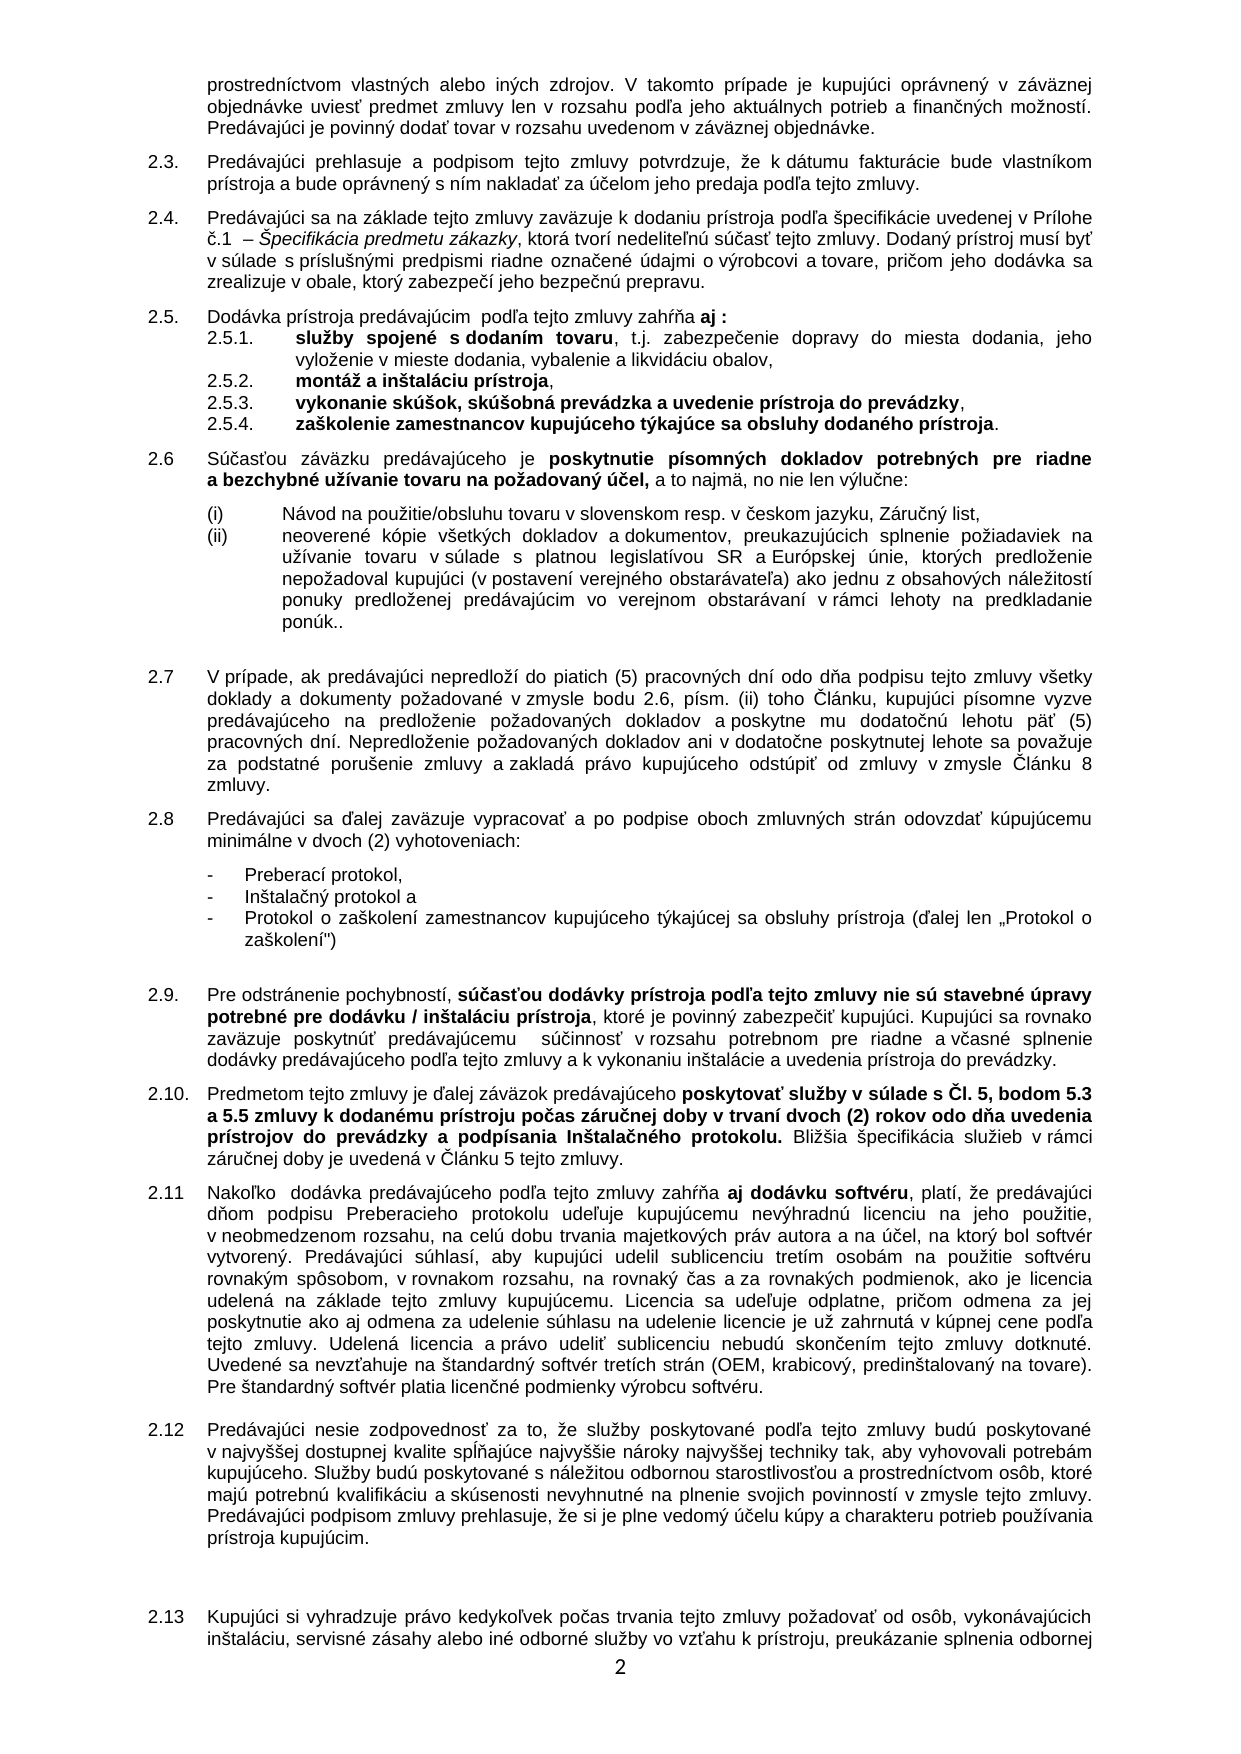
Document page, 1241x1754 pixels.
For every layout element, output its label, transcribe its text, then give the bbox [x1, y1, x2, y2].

list Nakoľko dodávka predávajúceho podľa tejto zmluvy zahŕňa aj dodávku softvéru, platí, že predávajúci dňom podpisu Preberacieho protokolu udeľuje kupujúcemu nevýhradnú licenciu na jeho použitie, v neobmedzenom rozsahu, na celú dobu trvania majetkových práv autora a na účel, na ktorý bol softvér vytvorený. Predávajúci súhlasí, aby kupujúci udelil sublicenciu tretím osobám na použitie softvéru rovnakým spôsobom, v rovnakom rozsahu, na rovnaký čas a za rovnakých podmienok, ako je licencia udelená na základe tejto zmluvy kupujúcemu. Licencia sa udeľuje odplatne, pričom odmena za jej poskytnutie ako aj odmena za udelenie súhlasu na udelenie licencie je už zahrnutá v kúpnej cene podľa tejto zmluvy. Udelená licencia a právo udeliť sublicenciu nebudú skončením tejto zmluvy dotknuté. Uvedené sa nevzťahuje na štandardný softvér tretích strán (OEM, krabicový, predinštalovaný na tovare). Pre štandardný softvér platia licenčné podmienky výrobcu softvéru. [148, 1182, 1092, 1397]
list Súčasťou záväzku predávajúceho je poskytnutie písomných dokladov potrebných pre riadne a bezchybné užívanie tovaru na požadovaný účel, a to najmä, no nie len výlučne: [148, 447, 1092, 490]
list Predávajúci nesie zodpovednosť za to, že služby poskytované podľa tejto zmluvy budú poskytované v najvyššej dostupnej kvalite spĺňajúce najvyššie nároky najvyššej techniky tak, aby vyhovovali potrebám kupujúceho. Služby budú poskytované s náležitou odbornou starostlivosťou a prostredníctvom osôb, ktoré majú potrebnú kvalifikáciu a skúsenosti nevyhnutné na plnenie svojich povinností v zmysle tejto zmluvy. Predávajúci podpisom zmluvy prehlasuje, že si je plne vedomý účelu kúpy a charakteru potrieb používania prístroja kupujúcim. [148, 1419, 1092, 1548]
list Pre odstránenie pochybností, súčasťou dodávky prístroja podľa tejto zmluvy nie sú stavebné úpravy potrebné pre dodávku / inštaláciu prístroja, ktoré je povinný zabezpečiť kupujúci. Kupujúci sa rovnako zaväzuje poskytnúť predávajúcemu súčinnosť v rozsahu potrebnom pre riadne a včasné splnenie dodávky predávajúceho podľa tejto zmluvy a k vykonaniu inštalácie a uvedenia prístroja do prevádzky. [148, 984, 1092, 1070]
list Protokol o zaškolení zamestnancov kupujúceho týkajúcej sa obsluhy prístroja (ďalej len „Protokol o zaškolení") [207, 907, 1092, 950]
list Predávajúci sa ďalej zaväzuje vypracovať a po podpise oboch zmluvných strán odovzdať kúpujúcemu minimálne v dvoch (2) vyhotoveniach: [148, 808, 1092, 851]
list Predávajúci prehlasuje a podpisom tejto zmluvy potvrdzuje, že k dátumu fakturácie bude vlastníkom prístroja a bude oprávnený s ním nakladať za účelom jeho predaja podľa tejto zmluvy. [148, 151, 1092, 194]
list zaškolenie zamestnancov kupujúceho týkajúce sa obsluhy dodaného prístroja. [207, 413, 1092, 435]
list V prípade, ak predávajúci nepredloží do piatich (5) pracovných dní odo dňa podpisu tejto zmluvy všetky doklady a dokumenty požadované v zmysle bodu 2.6, písm. (ii) toho Článku, kupujúci písomne vyzve predávajúceho na predloženie požadovaných dokladov a poskytne mu dodatočnú lehotu päť (5) pracovných dní. Nepredloženie požadovaných dokladov ani v dodatočne poskytnutej lehote sa považuje za podstatné porušenie zmluvy a zakladá právo kupujúceho odstúpiť od zmluvy v zmysle Článku 8 zmluvy. [148, 666, 1092, 796]
list Inštalačný protokol a [207, 885, 1092, 907]
list služby spojené s dodaním tovaru, t.j. zabezpečenie dopravy do miesta dodania, jeho vyloženie v mieste dodania, vybalenie a likvidáciu obalov, [207, 327, 1092, 370]
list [148, 74, 1092, 138]
list Predmetom tejto zmluvy je ďalej záväzok predávajúceho poskytovať služby v súlade s Čl. 5, bodom 5.3 a 5.5 zmluvy k dodanému prístroju počas záručnej doby v trvaní dvoch (2) rokov odo dňa uvedenia prístrojov do prevádzky a podpísania Inštalačného protokolu. Bližšia špecifikácia služieb v rámci záručnej doby je uvedená v Článku 5 tejto zmluvy. [148, 1083, 1092, 1169]
list montáž a inštaláciu prístroja, [207, 370, 1092, 392]
list Preberací protokol, [207, 864, 1092, 885]
list vykonanie skúšok, skúšobná prevádzka a uvedenie prístroja do prevádzky, [207, 392, 1092, 413]
list Predávajúci sa na základe tejto zmluvy zaväzuje k dodaniu prístroja podľa špecifikácie uvedenej v Prílohe č.1 – Špecifikácia predmetu zákazky, ktorá tvorí nedeliteľnú súčasť tejto zmluvy. Dodaný prístroj musí byť v súlade s príslušnými predpismi riadne označené údajmi o výrobcovi a tovare, pričom jeho dodávka sa zrealizuje v obale, ktorý zabezpečí jeho bezpečnú prepravu. [148, 207, 1092, 293]
list neoverené kópie všetkých dokladov a dokumentov, preukazujúcich splnenie požiadaviek na užívanie tovaru v súlade s platnou legislatívou SR a Európskej únie, ktorých predloženie nepožadoval kupujúci (v postavení verejného obstarávateľa) ako jednu z obsahových náležitostí ponuky predloženej predávajúcim vo verejnom obstarávaní v rámci lehoty na predkladanie ponúk.. [207, 524, 1092, 632]
list Dodávka prístroja predávajúcim podľa tejto zmluvy zahŕňa aj : [148, 305, 1092, 327]
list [148, 1606, 1092, 1649]
list Návod na použitie/obsluhu tovaru v slovenskom resp. v českom jazyku, Záručný list, [207, 503, 1092, 524]
